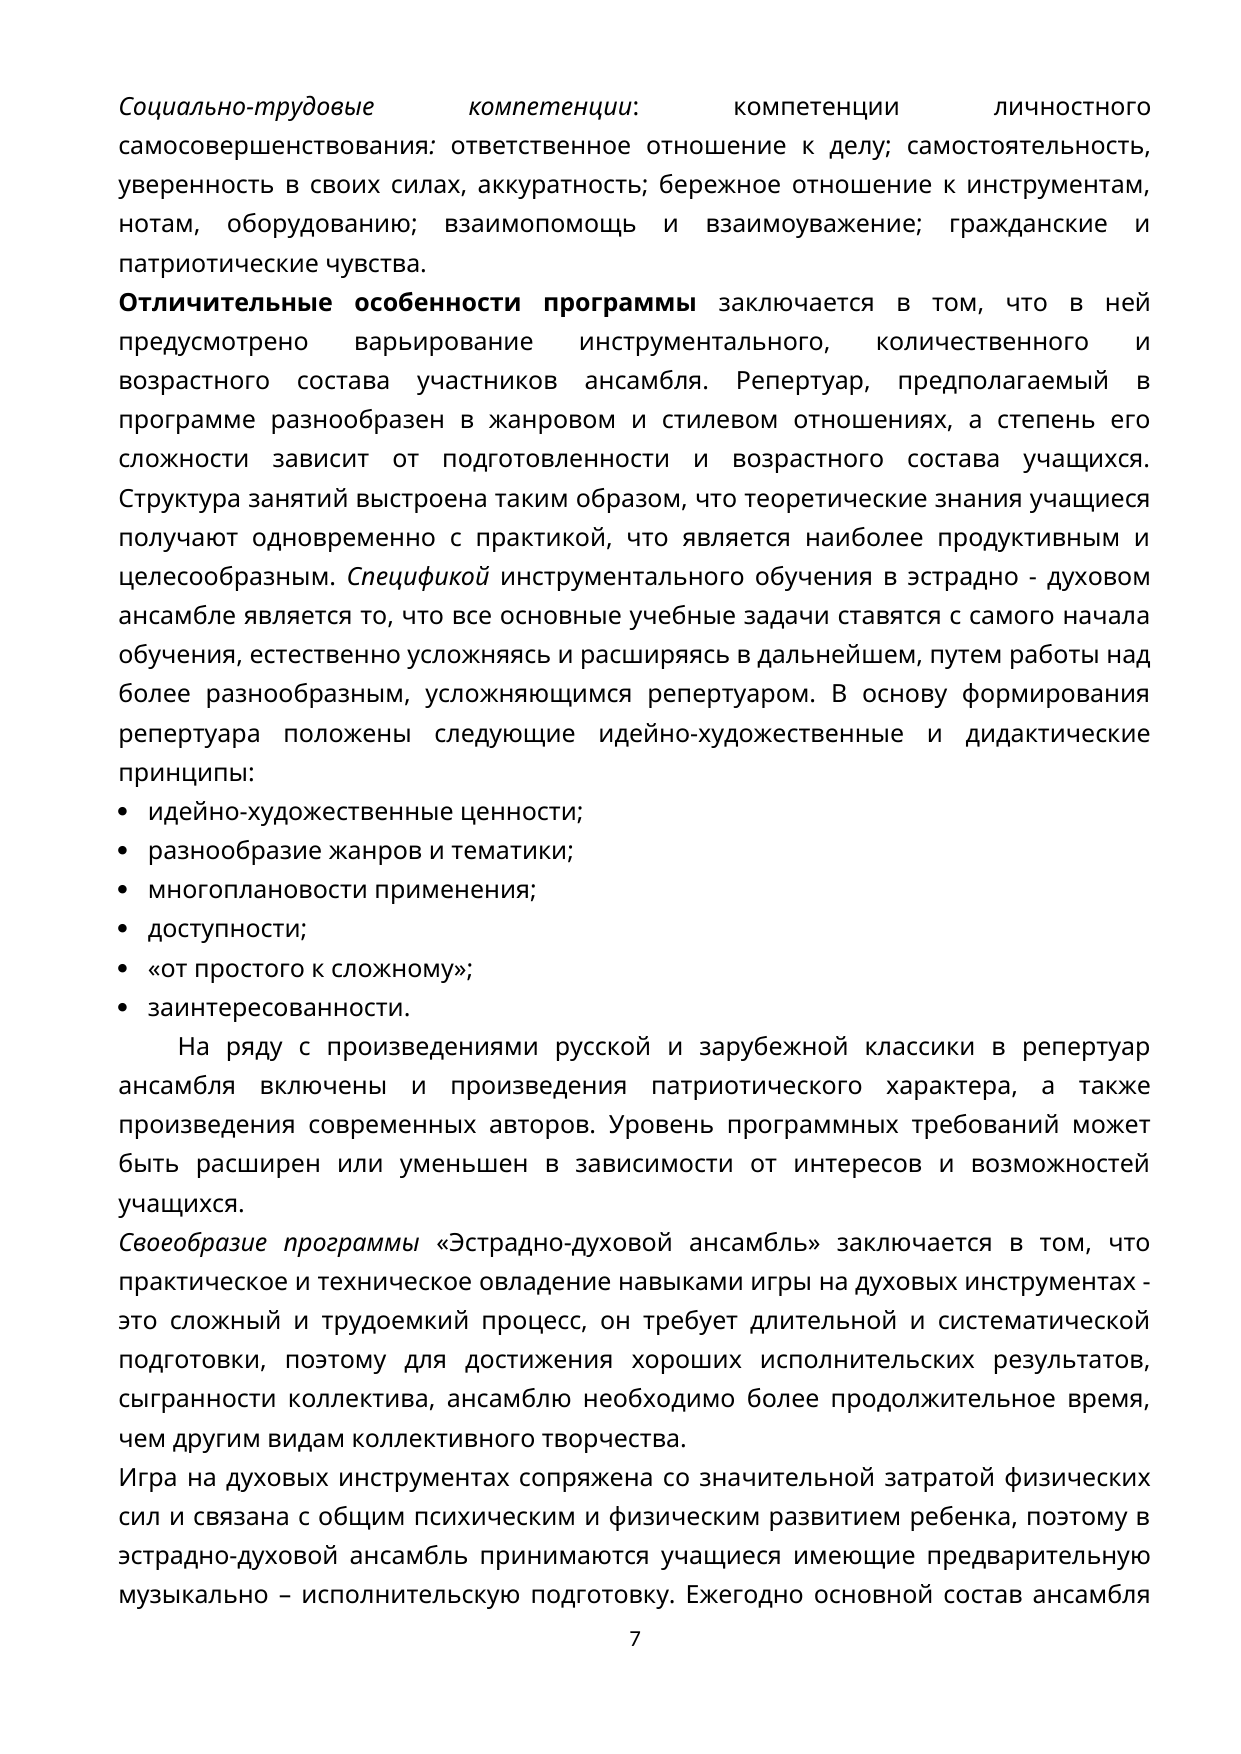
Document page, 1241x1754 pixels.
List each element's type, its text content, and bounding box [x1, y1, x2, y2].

list многоплановости применения; [118, 872, 1152, 906]
text Отличительные особенности программы заключается в том, что в ней предусмотрено варьирование инструментального, количественного и возрастного состава участников ансамбля. Репертуар, предполагаемый в программе разнообразен в жанровом и стилевом отношениях, а степень его сложности зависит от подготовленности и возрастного состава учащихся. Структура занятий выстроена таким образом, что теоретические знания учащиеся получают одновременно с практикой, что является наиболее продуктивным и целесообразным. Спецификой инструментального обучения в эстрадно - духовом ансамбле является то, что все основные учебные задачи ставятся с самого начала обучения, естественно усложняясь и расширяясь в дальнейшем, путем работы над более разнообразным, усложняющимся репертуаром. В основу формирования репертуара положены следующие идейно-художественные и дидактические принципы: [118, 284, 1152, 788]
text Социально-трудовые компетенции: компетенции личностного самосовершенствования: ответственное отношение к делу; самостоятельность, уверенность в своих силах, аккуратность; бережное отношение к инструментам, нотам, оборудованию; взаимопомощь и взаимоуважение; гражданские и патриотические чувства. [118, 89, 1152, 279]
list заинтересованности. [118, 989, 1152, 1023]
text Своеобразие программы «Эстрадно-духовой ансамбль» заключается в том, что практическое и техническое овладение навыками игры на духовых инструментах - это сложный и трудоемкий процесс, он требует длительной и систематической подготовки, поэтому для достижения хороших исполнительских результатов, сыгранности коллектива, ансамблю необходимо более продолжительное время, чем другим видам коллективного творчества. [118, 1224, 1152, 1454]
text На ряду с произведениями русской и зарубежной классики в репертуар ансамбля включены и произведения патриотического характера, а также произведения современных авторов. Уровень программных требований может быть расширен или уменьшен в зависимости от интересов и возможностей учащихся. [118, 1029, 1152, 1219]
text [118, 1459, 1152, 1611]
list разнообразие жанров и тематики; [118, 833, 1152, 867]
list идейно-художественные ценности; [118, 794, 1152, 828]
list «от простого к сложному»; [118, 950, 1152, 984]
list доступности; [118, 911, 1152, 945]
